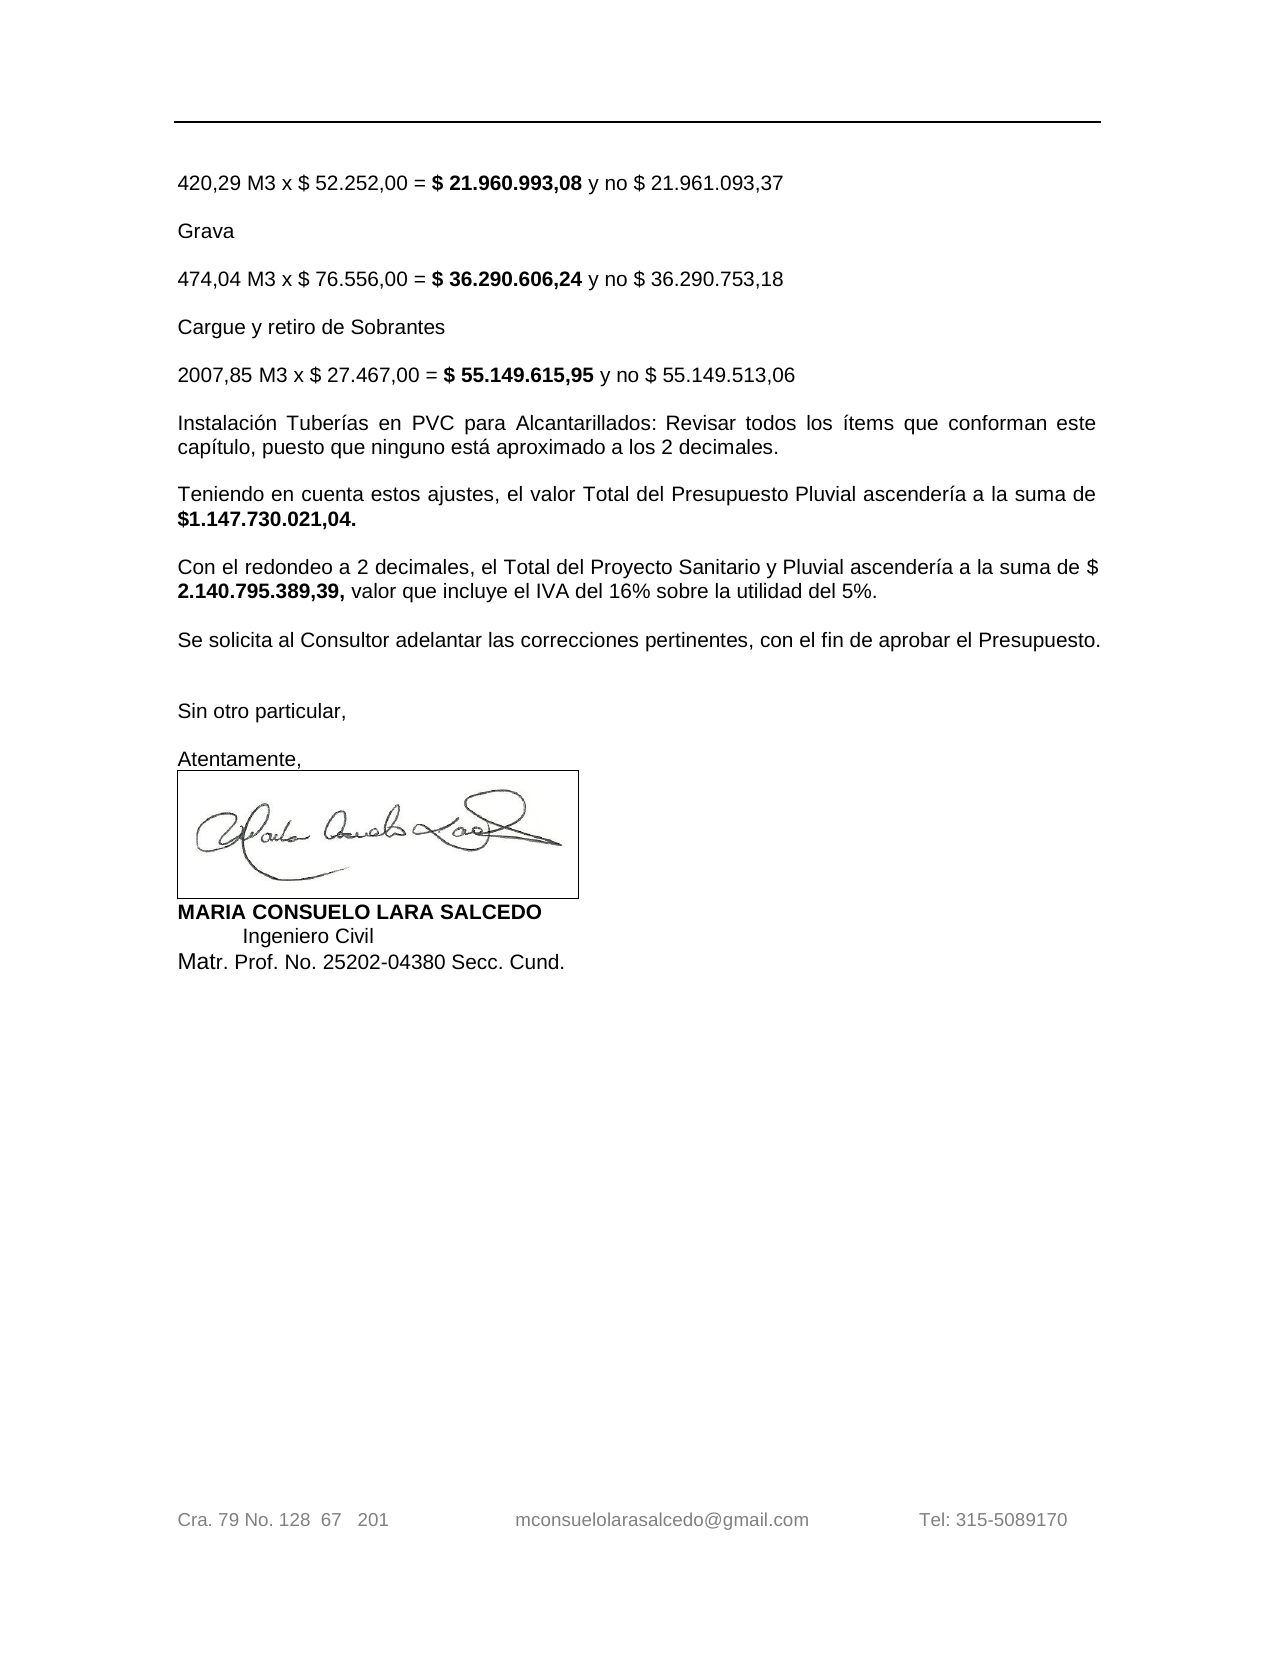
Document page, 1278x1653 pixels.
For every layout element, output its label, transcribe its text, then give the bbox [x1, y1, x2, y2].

text 2.140.795.389,39, valor que incluye el IVA del 16% sobre la utilidad del 5%. [177, 579, 1117, 603]
text Matr. Prof. No. 25202-04380 Secc. Cund. [177, 948, 1117, 974]
text 474,04 M3 x $ 76.556,00 = $ 36.290.606,24 y no $ 36.290.753,18 [177, 267, 1117, 291]
text Grava [177, 219, 1117, 243]
text MARIA CONSUELO LARA SALCEDO [177, 900, 1117, 924]
text Sin otro particular, Atentamente, [177, 699, 353, 770]
text Con el redondeo a 2 decimales, el Total del Proyecto Sanitario y Pluvial ascendería a la suma de $ [177, 554, 1117, 578]
text Cargue y retiro de Sobrantes [177, 315, 1117, 339]
text $1.147.730.021,04. [177, 507, 1117, 531]
text 2007,85 M3 x $ 27.467,00 = $ 55.149.615,95 y no $ 55.149.513,06 [177, 363, 1117, 387]
text Ingeniero Civil [237, 924, 379, 948]
text Teniendo en cuenta estos ajustes, el valor Total del Presupuesto Pluvial ascendería a la suma de [177, 482, 1117, 506]
text Instalación Tuberías en PVC para Alcantarillados: Revisar todos los ítems que conforman este capítulo, puesto que ninguno está aproximado a los 2 decimales. [177, 411, 1106, 459]
text 420,29 M3 x $ 52.252,00 = $ 21.960.993,08 y no $ 21.961.093,37 [177, 171, 1117, 195]
picture [178, 771, 578, 898]
text Se solicita al Consultor adelantar las correcciones pertinentes, con el fin de aprobar el Presupuesto. [177, 628, 1117, 652]
